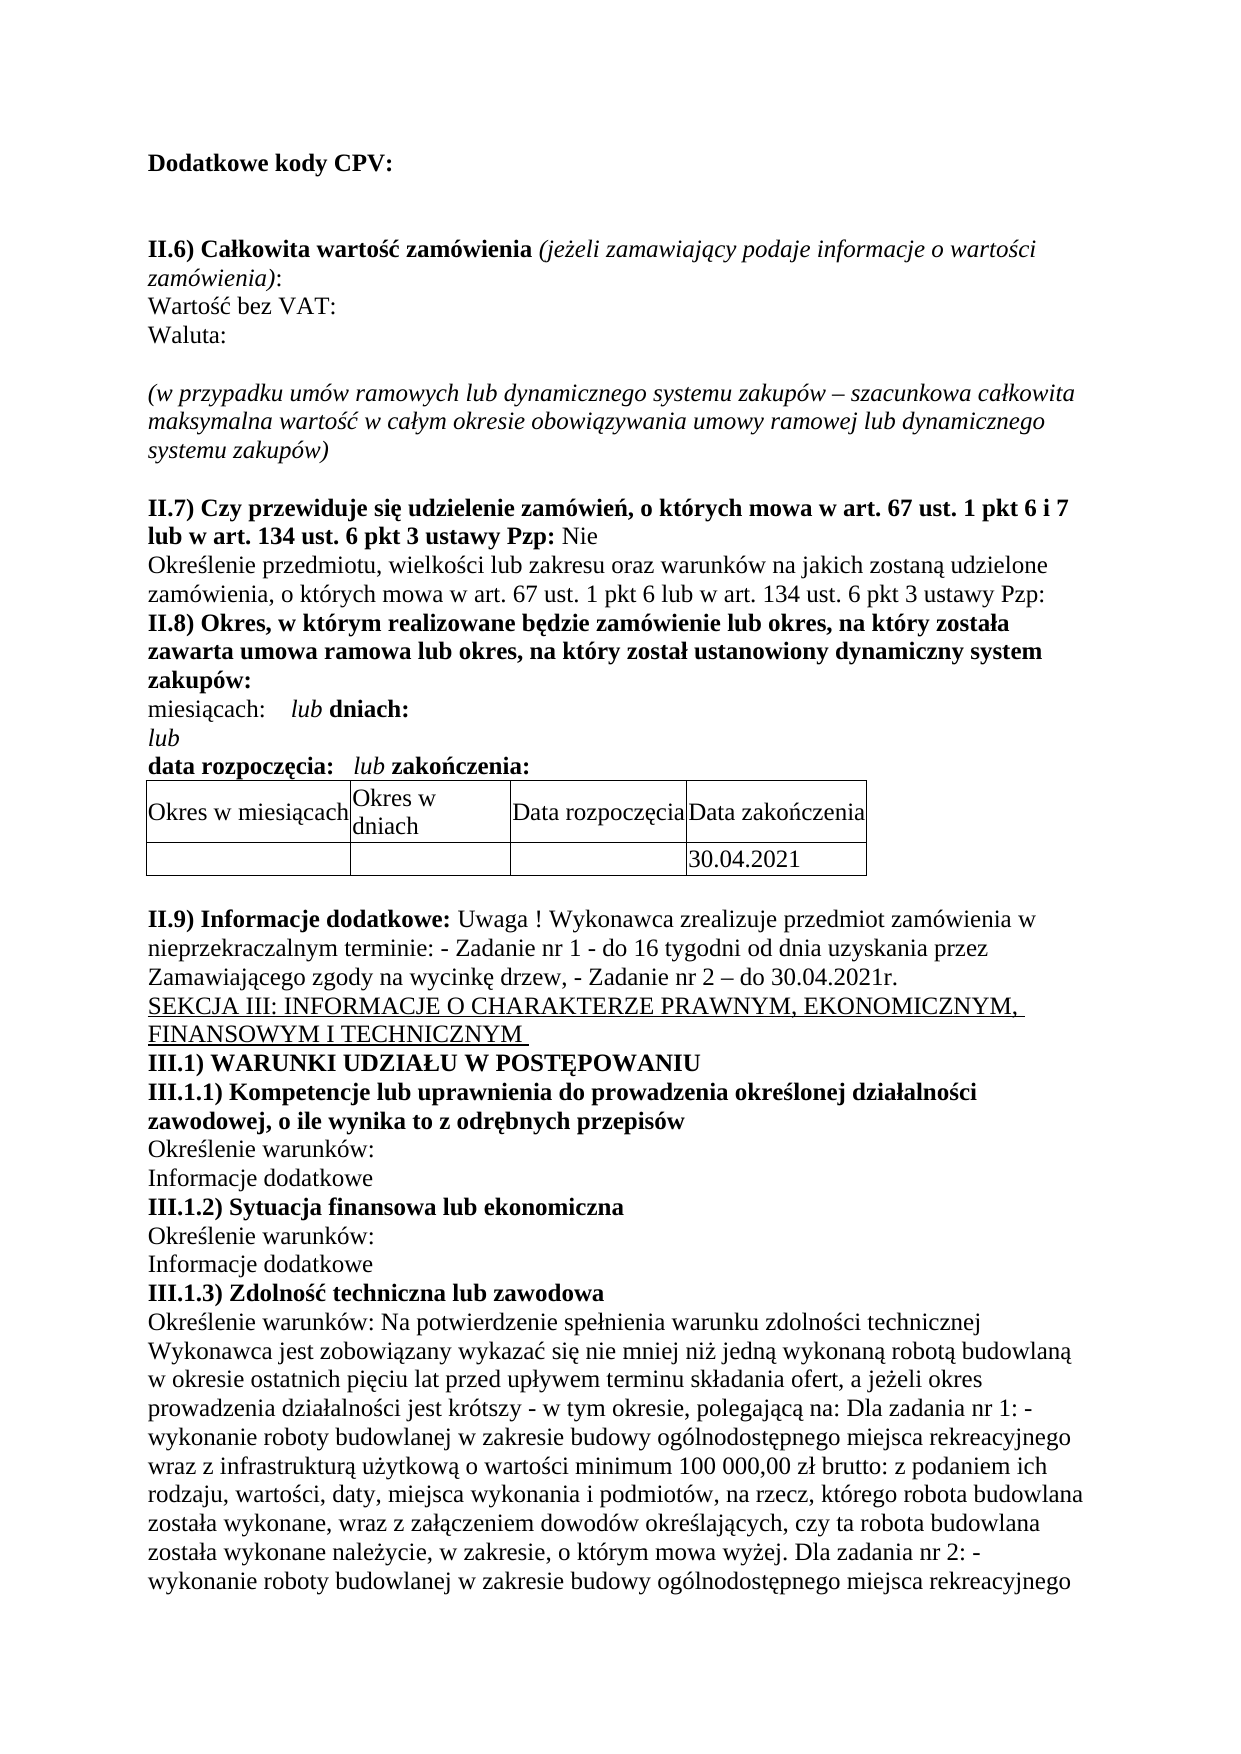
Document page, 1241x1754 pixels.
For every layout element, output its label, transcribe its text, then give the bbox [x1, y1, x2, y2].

text II.9) Informacje dodatkowe: Uwaga ! Wykonawca zrealizuje przedmiot zamówienia w nieprzekraczalnym terminie: - Zadanie nr 1 - do 16 tygodni od dnia uzyskania przez Zamawiającego zgody na wycinkę drzew, - Zadanie nr 2 – do 30.04.2021r. [148, 876, 1093, 991]
text II.7) Czy przewiduje się udzielenie zamówień, o których mowa w art. 67 ust. 1 pkt 6 i 7 lub w art. 134 ust. 6 pkt 3 ustawy Pzp: Nie Określenie przedmiotu, wielkości lub zakresu oraz warunków na jakich zostaną udzielone zamówienia, o których mowa w art. 67 ust. 1 pkt 6 lub w art. 134 ust. 6 pkt 3 ustawy Pzp: II.8) Okres, w którym realizowane będzie zamówienie lub okres, na który została zawarta umowa ramowa lub okres, na który został ustanowiony dynamiczny system zakupów: miesiącach: lub dniach: lub data rozpoczęcia: lub zakończenia: [148, 464, 1093, 780]
table_cell 30.04.2021 [687, 843, 866, 875]
table_cell [511, 843, 686, 875]
table_header Data zakończenia [687, 781, 866, 842]
text SEKCJA III: INFORMACJE O CHARAKTERZE PRAWNYM, EKONOMICZNYM, FINANSOWYM I TECHNICZNYM [148, 991, 1093, 1048]
table_header Okres w dniach [351, 781, 510, 842]
table_cell [147, 843, 350, 875]
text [148, 1077, 1093, 1594]
table_header Data rozpoczęcia [511, 781, 686, 842]
text (w przypadku umów ramowych lub dynamicznego systemu zakupów – szacunkowa całkowita maksymalna wartość w całym okresie obowiązywania umowy ramowej lub dynamicznego systemu zakupów) [148, 349, 1093, 464]
text III.1) WARUNKI UDZIAŁU W POSTĘPOWANIU [148, 1048, 1093, 1077]
table_cell [351, 843, 510, 875]
table_header Okres w miesiącach [147, 781, 350, 842]
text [148, 148, 1093, 349]
